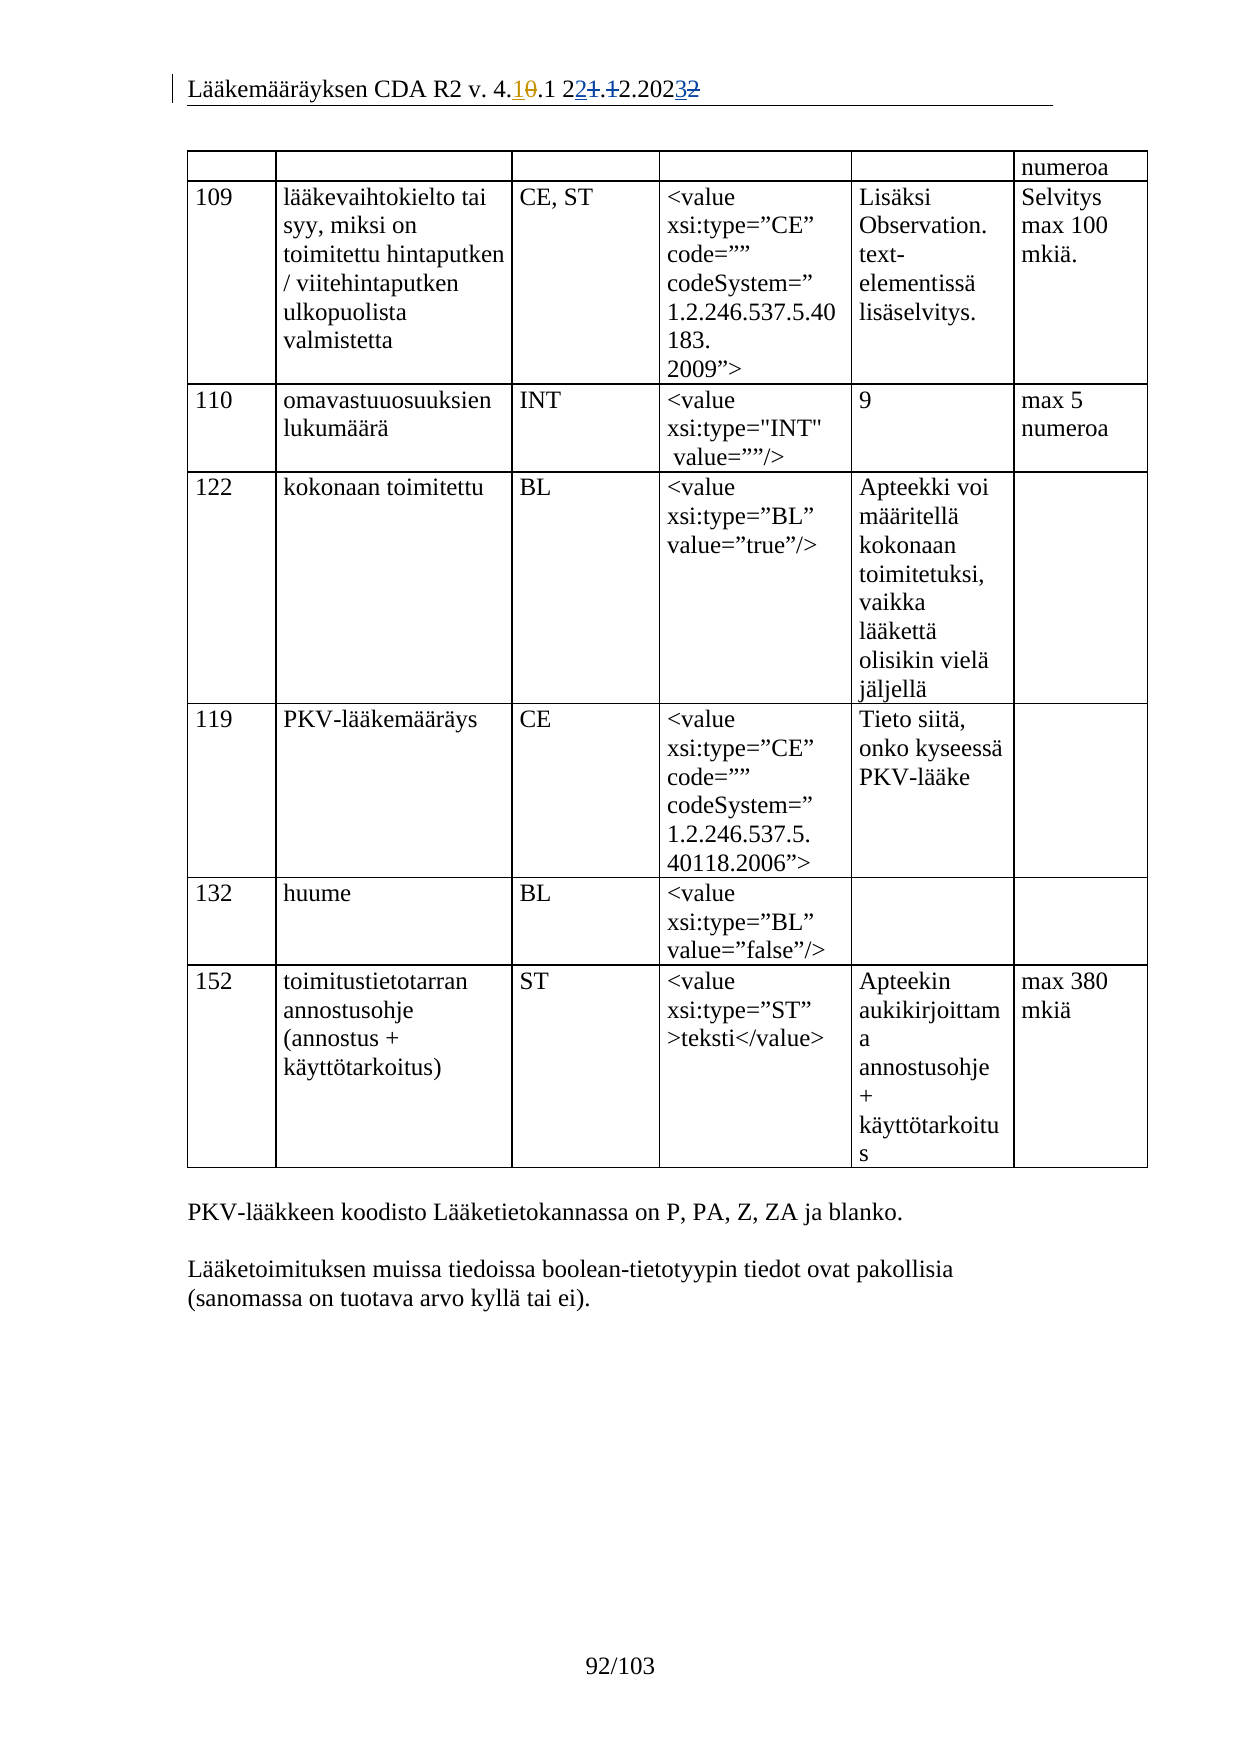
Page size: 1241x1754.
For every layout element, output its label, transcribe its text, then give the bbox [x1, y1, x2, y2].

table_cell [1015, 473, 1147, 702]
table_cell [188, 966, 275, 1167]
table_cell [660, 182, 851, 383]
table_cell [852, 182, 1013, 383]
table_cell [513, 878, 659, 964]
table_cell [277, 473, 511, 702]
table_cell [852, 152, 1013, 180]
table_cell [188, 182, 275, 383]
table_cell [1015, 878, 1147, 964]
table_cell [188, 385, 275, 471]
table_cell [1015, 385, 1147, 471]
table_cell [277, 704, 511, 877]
text Lääketoimituksen muissa tiedoissa boolean-tietotyypin tiedot ovat pakollisia (sanomassa on tuotava arvo kyllä tai ei). [187, 1254, 1053, 1312]
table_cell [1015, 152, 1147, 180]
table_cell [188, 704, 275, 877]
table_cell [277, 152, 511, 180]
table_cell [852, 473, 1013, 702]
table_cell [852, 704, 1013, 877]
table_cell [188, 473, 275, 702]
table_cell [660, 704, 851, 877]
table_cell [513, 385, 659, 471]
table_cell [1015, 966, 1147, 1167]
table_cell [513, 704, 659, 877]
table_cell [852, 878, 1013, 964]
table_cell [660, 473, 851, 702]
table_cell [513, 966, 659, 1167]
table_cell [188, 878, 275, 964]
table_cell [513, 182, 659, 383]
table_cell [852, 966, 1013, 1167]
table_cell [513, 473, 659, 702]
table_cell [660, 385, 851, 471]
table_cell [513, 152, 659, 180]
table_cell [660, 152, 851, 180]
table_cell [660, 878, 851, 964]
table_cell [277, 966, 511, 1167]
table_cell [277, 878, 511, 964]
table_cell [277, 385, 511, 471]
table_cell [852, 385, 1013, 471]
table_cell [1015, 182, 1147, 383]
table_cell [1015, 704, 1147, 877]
text PKV-lääkkeen koodisto Lääketietokannassa on P, PA, Z, ZA ja blanko. [187, 1197, 1053, 1226]
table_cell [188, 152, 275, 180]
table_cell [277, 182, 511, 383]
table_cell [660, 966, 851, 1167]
